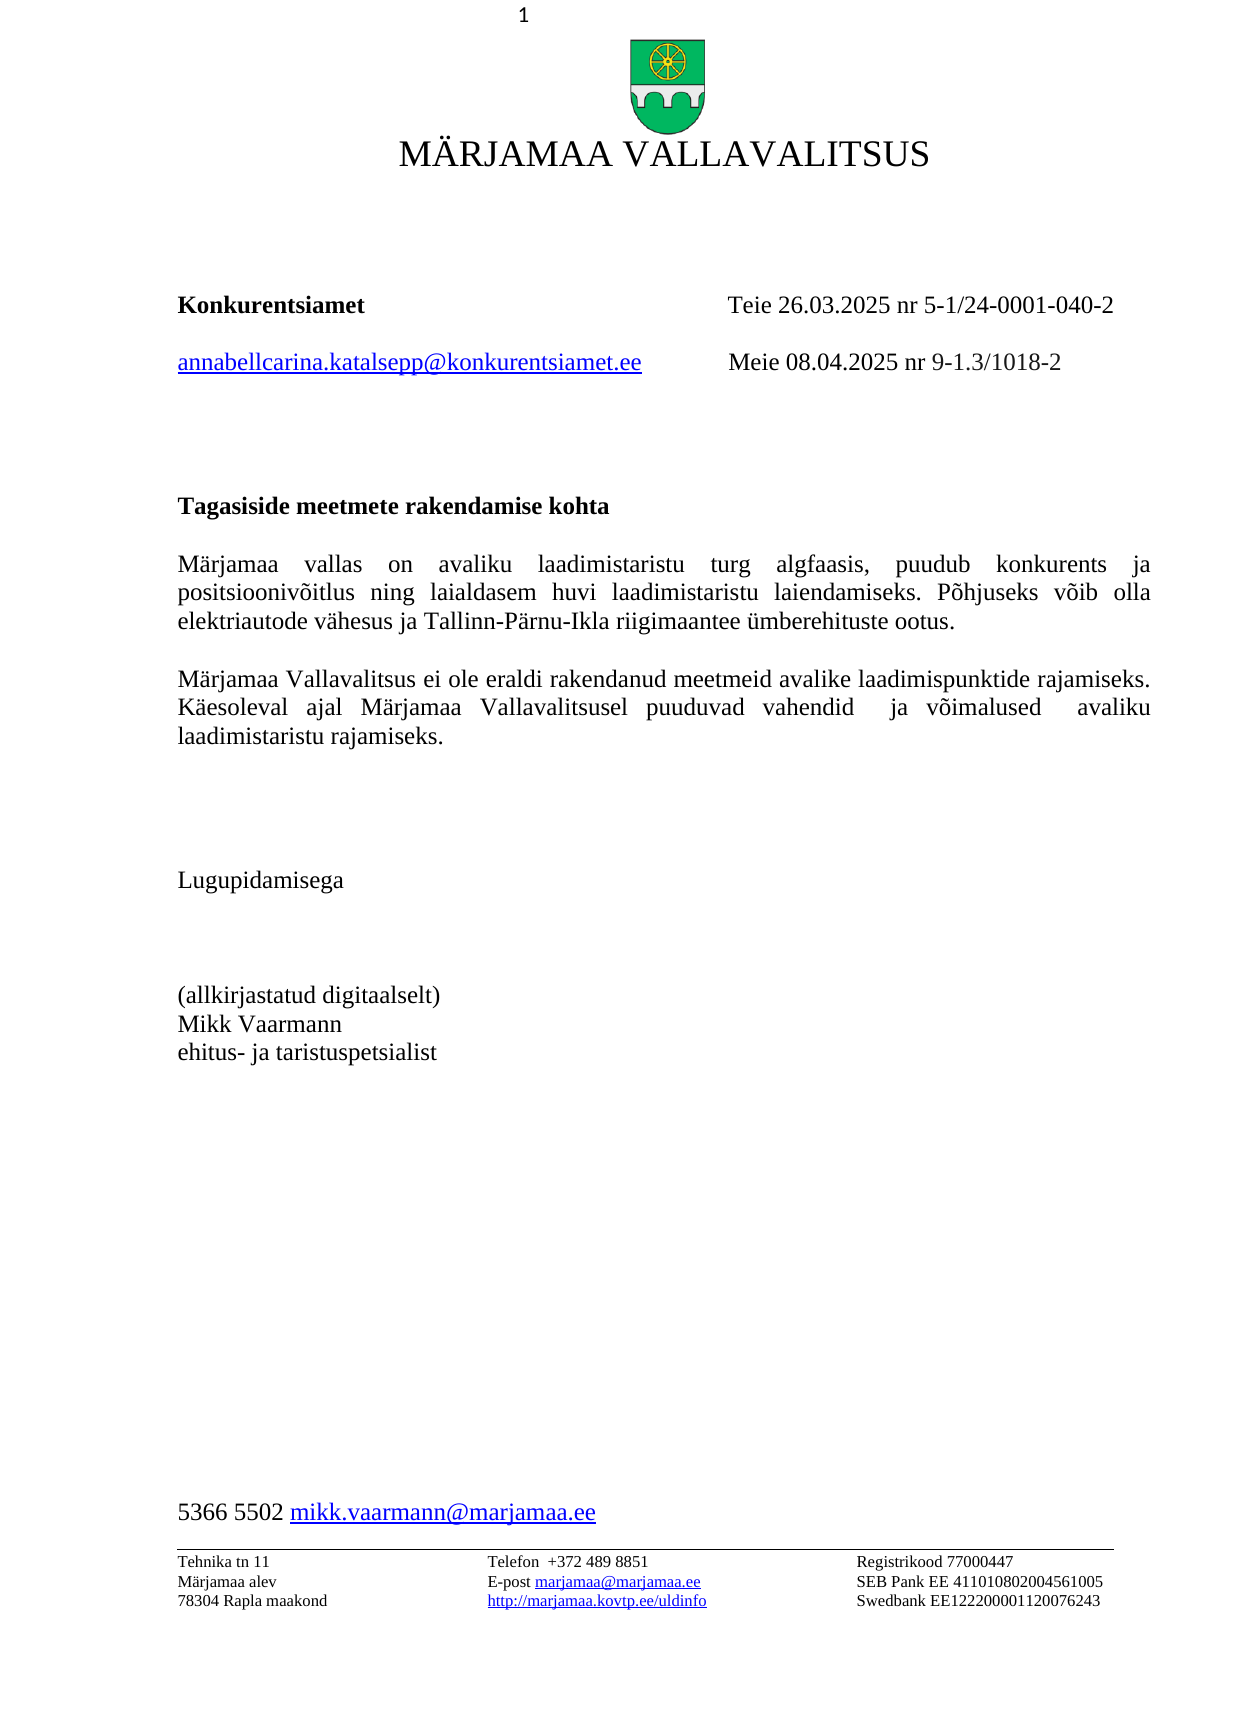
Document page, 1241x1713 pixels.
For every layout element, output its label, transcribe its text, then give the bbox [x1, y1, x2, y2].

text Mikk Vaarmann [177, 1009, 1152, 1037]
text Konkurentsiamet Teie 26.03.2025 nr 5-1/24-0001-040-2 [177, 290, 1152, 319]
text 5366 5502 mikk.vaarmann@marjamaa.ee [177, 1497, 1152, 1526]
text Märjamaa vallas on avaliku laadimistaristu turg algfaasis, puudub konkurents ja positsioonivõitlus ning laialdasem huvi laadimistaristu laiendamiseks. Põhjuseks võib olla elektriautode vähesus ja Tallinn-Pärnu-Ikla riigimaantee ümberehituste ootus. [177, 549, 1152, 635]
text ehitus- ja taristuspetsialist [177, 1037, 1152, 1066]
text Märjamaa Vallavalitsus ei ole eraldi rakendanud meetmeid avalike laadimispunktide rajamiseks. Käesoleval ajal Märjamaa Vallavalitsusel puuduvad vahendid ja võimalused avaliku laadimistaristu rajamiseks. [177, 664, 1152, 750]
text Tagasiside meetmete rakendamise kohta [177, 491, 1152, 520]
picture [621, 39, 708, 136]
text Lugupidamisega [177, 865, 1152, 894]
text (allkirjastatud digitaalselt) [177, 980, 1152, 1009]
text annabellcarina.katalsepp@konkurentsiamet.ee Meie 08.04.2025 nr 9-1.3/1018-2 [177, 347, 1152, 376]
